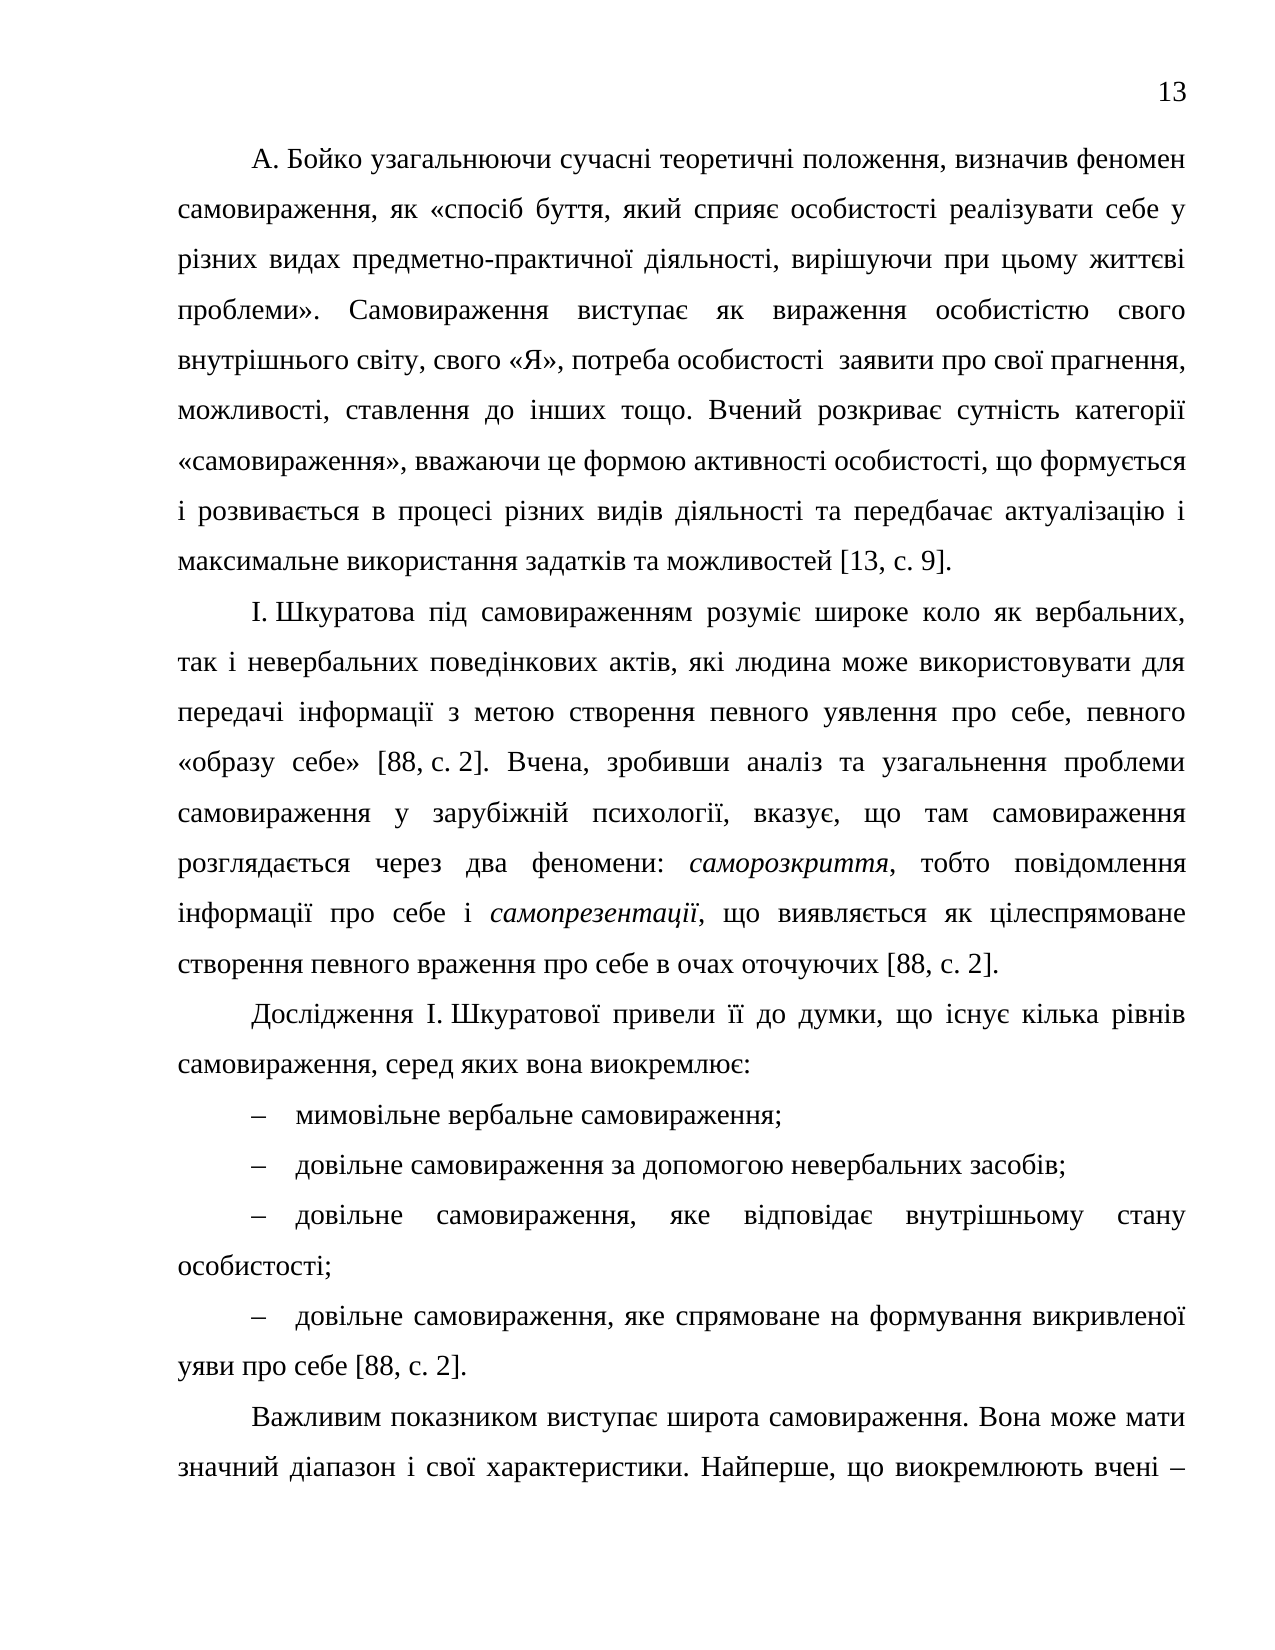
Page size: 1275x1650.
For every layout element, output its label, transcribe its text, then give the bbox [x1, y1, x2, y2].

list довільне самовираження, яке відповідає внутрішньому стану особистості; [177, 1197, 1186, 1281]
list мимовільне вербальне самовираження; [177, 1097, 1186, 1130]
text І. Шкуратова під самовираженням розуміє широке коло як вербальних, так і невербальних поведінкових актів, які людина може використовувати для передачі інформації з метою створення певного уявлення про себе, певного «образу себе» [88, с. 2]. Вчена, зробивши аналіз та узагальнення проблеми самовираження у зарубіжній психології, вказує, що там самовираження розглядається через два феномени: саморозкриття, тобто повідомлення інформації про себе і самопрезентації, що виявляється як цілеспрямоване створення певного враження про себе в очах оточуючих [88, с. 2]. [177, 594, 1186, 979]
text А. Бойко узагальнюючи сучасні теоретичні положення, визначив феномен самовираження, як «спосіб буття, який сприяє особистості реалізувати себе у різних видах предметно-практичної діяльності, вирішуючи при цьому життєві проблеми». Самовираження виступає як вираження особистістю свого внутрішнього світу, свого «Я», потреба особистості заявити про свої прагнення, можливості, ставлення до інших тощо. Вчений розкриває сутність категорії «самовираження», вважаючи це формою активності особистості, що формується і розвивається в процесі різних видів діяльності та передбачає актуалізацію і максимальне використання задатків та можливостей [13, с. 9]. [177, 141, 1186, 577]
text Дослідження І. Шкуратової привели її до думки, що існує кілька рівнів самовираження, серед яких вона виокремлює: [177, 996, 1186, 1080]
list довільне самовираження, яке спрямоване на формування викривленої уяви про себе [88, с. 2]. [177, 1298, 1186, 1382]
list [177, 1399, 1186, 1482]
list довільне самовираження за допомогою невербальних засобів; [177, 1147, 1186, 1181]
